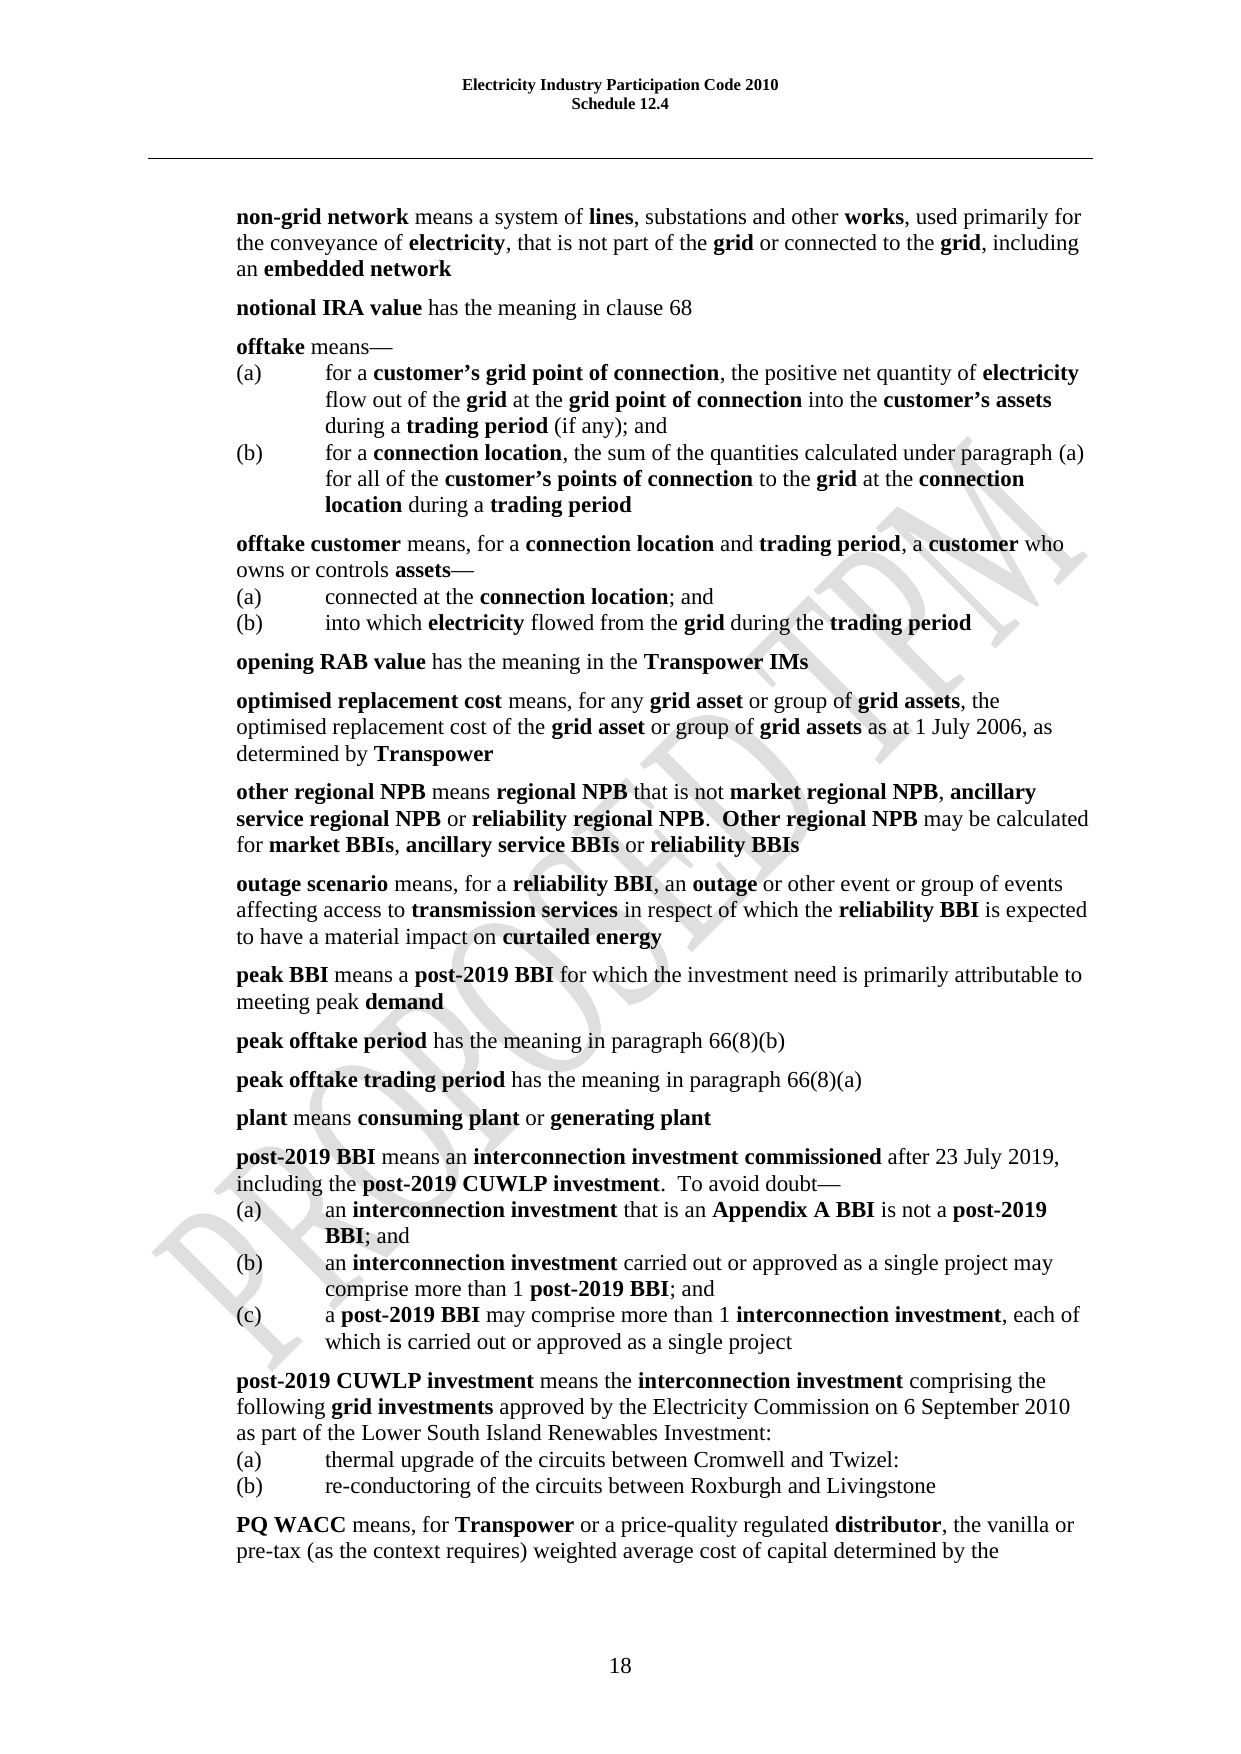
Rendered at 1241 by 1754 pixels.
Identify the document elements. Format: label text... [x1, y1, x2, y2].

subtitle an interconnection investment carried out or approved as a single project may comprise more than 1 post-2019 BBI; and [236, 1249, 1093, 1301]
text non-grid network means a system of lines, substations and other works, used primarily for the conveyance of electricity, that is not part of the grid or connected to the grid, including an embedded network [236, 203, 1093, 282]
subtitle connected at the connection location; and [236, 583, 1093, 609]
subtitle into which electricity flowed from the grid during the trading period [236, 609, 1093, 636]
subtitle an interconnection investment that is an Appendix A BBI is not a post-2019 BBI; and [236, 1196, 1093, 1249]
subtitle re-conductoring of the circuits between Roxburgh and Livingstone [236, 1472, 1093, 1498]
text other regional NPB means regional NPB that is not market regional NPB, ancillary service regional NPB or reliability regional NPB. Other regional NPB may be calculated for market BBIs, ancillary service BBIs or reliability BBIs [236, 778, 1093, 857]
text peak offtake trading period has the meaning in paragraph 66(8)(a) [236, 1066, 1093, 1092]
text opening RAB value has the meaning in the Transpower IMs [236, 648, 1093, 674]
text post-2019 BBI means an interconnection investment commissioned after 23 July 2019, including the post-2019 CUWLP investment. To avoid doubt— [236, 1143, 1093, 1196]
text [236, 1511, 1093, 1564]
subtitle a post-2019 BBI may comprise more than 1 interconnection investment, each of which is carried out or approved as a single project [236, 1301, 1093, 1354]
text outage scenario means, for a reliability BBI, an outage or other event or group of events affecting access to transmission services in respect of which the reliability BBI is expected to have a material impact on curtailed energy [236, 870, 1093, 949]
text plant means consuming plant or generating plant [236, 1104, 1093, 1131]
text post-2019 CUWLP investment means the interconnection investment comprising the following grid investments approved by the Electricity Commission on 6 September 2010 as part of the Lower South Island Renewables Investment: [236, 1367, 1093, 1446]
text offtake means— [236, 333, 1093, 359]
subtitle thermal upgrade of the circuits between Cromwell and Twizel: [236, 1446, 1093, 1472]
text peak offtake period has the meaning in paragraph 66(8)(b) [236, 1027, 1093, 1053]
subtitle for a customer’s grid point of connection, the positive net quantity of electricity flow out of the grid at the grid point of connection into the customer’s assets during a trading period (if any); and [236, 359, 1093, 438]
text peak BBI means a post-2019 BBI for which the investment need is primarily attributable to meeting peak demand [236, 962, 1093, 1014]
text notional IRA value has the meaning in clause 68 [236, 294, 1093, 321]
subtitle for a connection location, the sum of the quantities calculated under paragraph (a) for all of the customer’s points of connection to the grid at the connection location during a trading period [236, 438, 1093, 518]
text offtake customer means, for a connection location and trading period, a customer who owns or controls assets— [236, 530, 1093, 583]
text optimised replacement cost means, for any grid asset or group of grid assets, the optimised replacement cost of the grid asset or group of grid assets as at 1 July 2006, as determined by Transpower [236, 687, 1093, 766]
